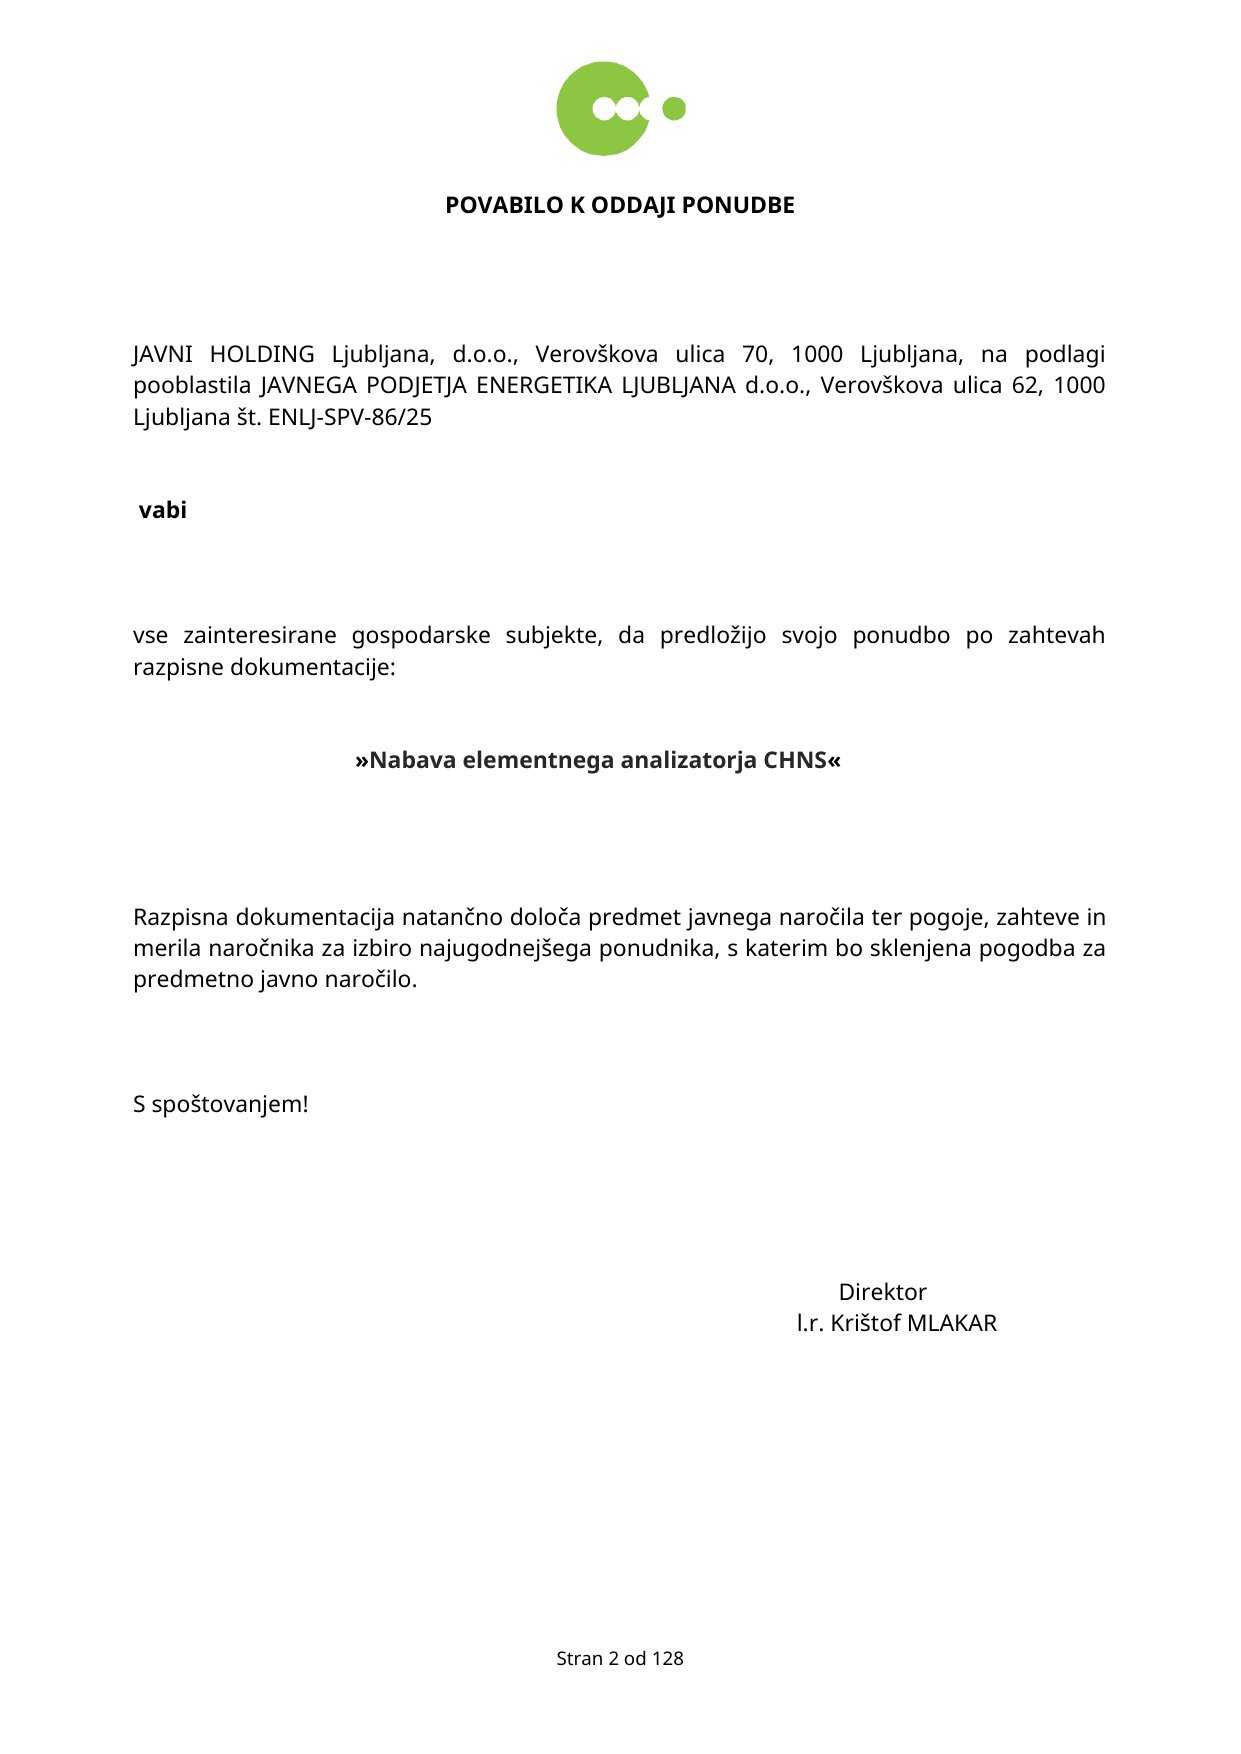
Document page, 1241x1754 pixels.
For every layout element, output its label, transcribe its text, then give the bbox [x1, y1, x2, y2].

text vabi [133, 494, 1107, 525]
text l.r. Krištof MLAKAR [723, 1307, 1107, 1338]
text »Nabava elementnega analizatorja CHNS« [827, 744, 1063, 775]
text vse zainteresirane gospodarske subjekte, da predložijo svojo ponudbo po zahtevah razpisne dokumentacije: [133, 619, 1107, 682]
text S spoštovanjem! [133, 1088, 1107, 1119]
text Direktor [797, 1275, 1107, 1307]
text »Nabava elementnega analizatorja CHNS« [133, 744, 369, 775]
subtitle POVABILO K ODDAJI PONUDBE [133, 189, 1107, 220]
text JAVNI HOLDING Ljubljana, d.o.o., Verovškova ulica 70, 1000 Ljubljana, na podlagi pooblastila JAVNEGA PODJETJA ENERGETIKA LJUBLJANA d.o.o., Verovškova ulica 62, 1000 Ljubljana št. ENLJ-SPV-86/25 [133, 338, 1107, 432]
text Razpisna dokumentacija natančno določa predmet javnega naročila ter pogoje, zahteve in merila naročnika za izbiro najugodnejšega ponudnika, s katerim bo sklenjena pogodba za predmetno javno naročilo. [133, 900, 1107, 994]
